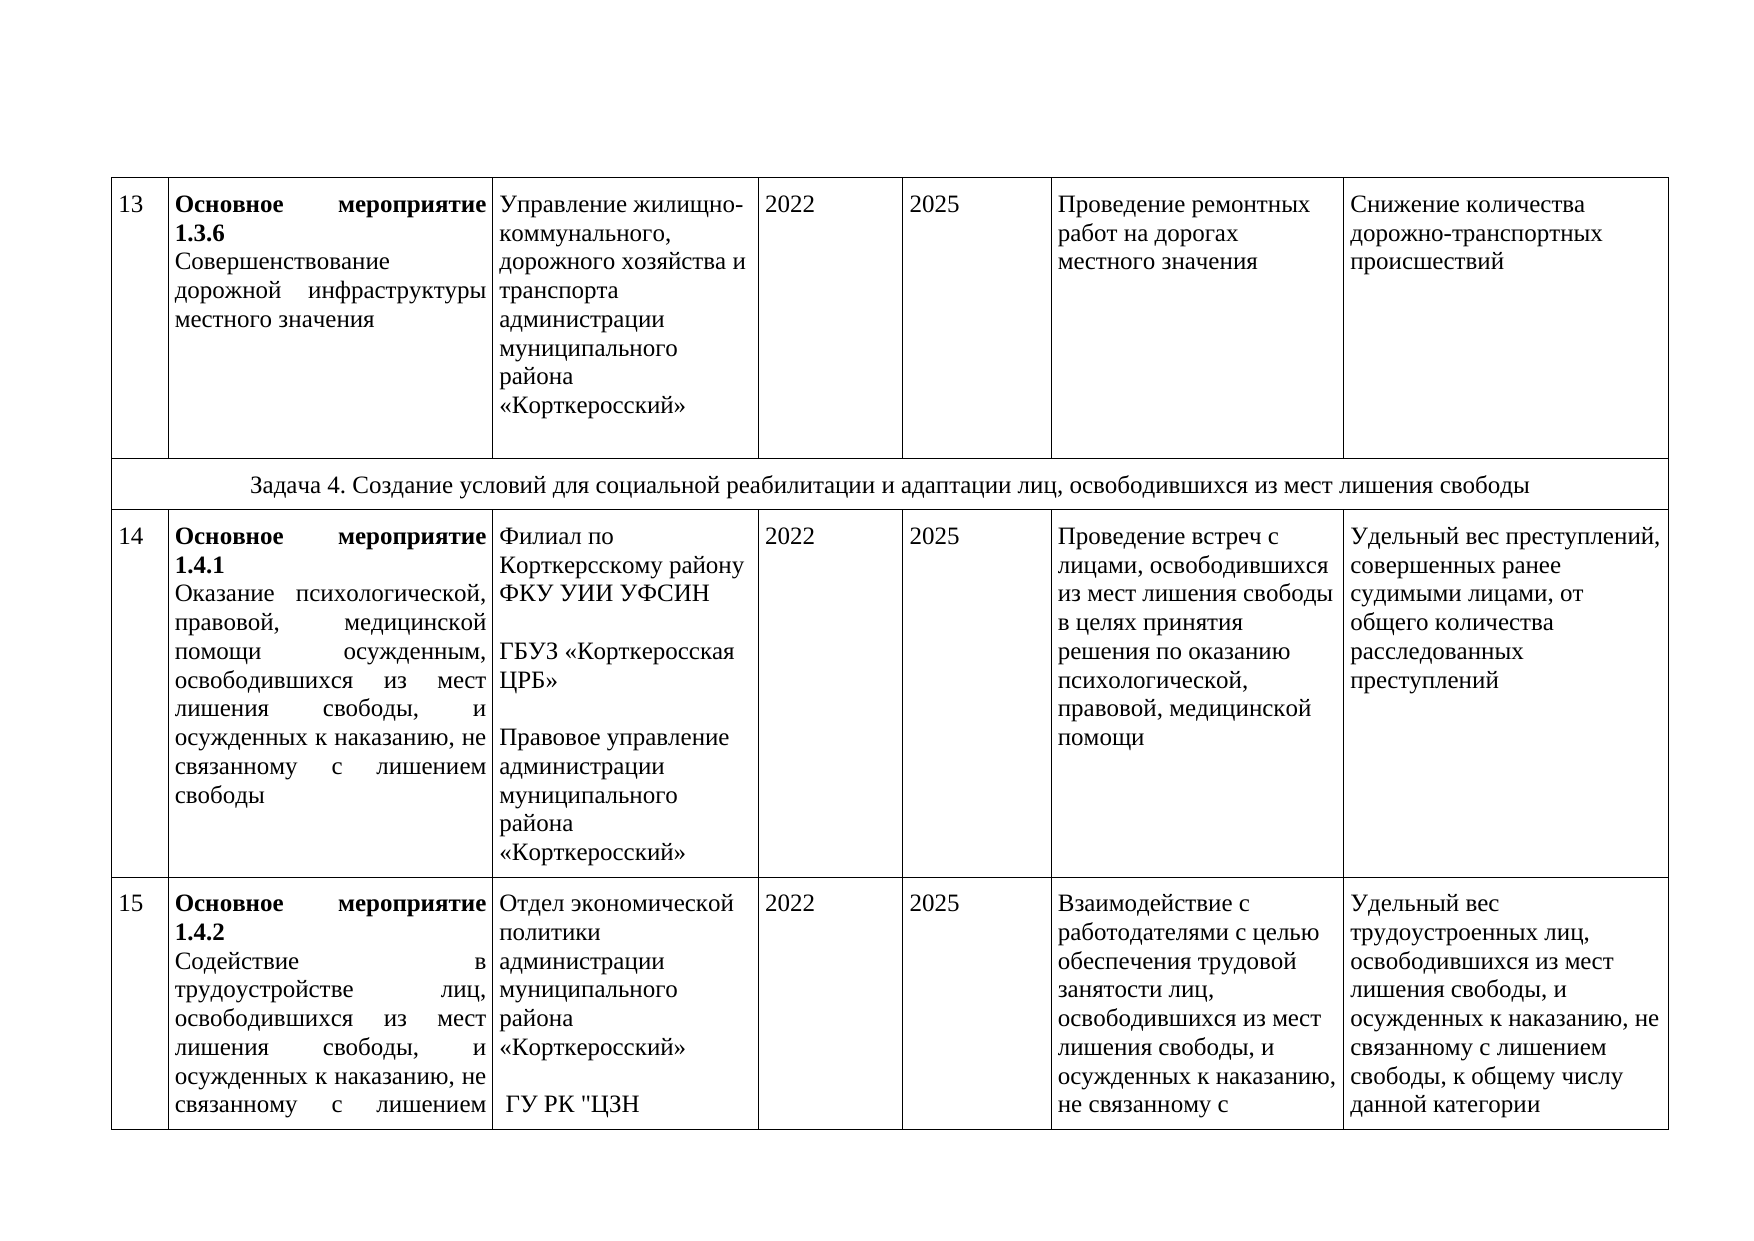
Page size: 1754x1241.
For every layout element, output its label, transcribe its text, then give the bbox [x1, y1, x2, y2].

table_cell Основное мероприятие 1.4.1 Оказание психологической, правовой, медицинской помощи осужденным, освободившихся из мест лишения свободы, и осужденных к наказанию, не связанному с лишением свободы [169, 510, 492, 877]
table_cell Управление жилищно-коммунального, дорожного хозяйства и транспорта администрации муниципального района «Корткеросский» [493, 178, 758, 458]
table_cell 14 [112, 510, 168, 877]
table_cell 2025 [903, 878, 1051, 1129]
table_cell 2022 [759, 178, 902, 458]
table_cell Удельный вес преступлений, совершенных ранее судимыми лицами, от общего количества расследованных преступлений [1344, 510, 1668, 877]
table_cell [493, 878, 758, 1129]
table_cell 2022 [759, 878, 902, 1129]
table_cell 2025 [903, 178, 1051, 458]
table_cell 15 [112, 878, 168, 1129]
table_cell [169, 878, 492, 1129]
table_cell Задача 4. Создание условий для социальной реабилитации и адаптации лиц, освободившихся из мест лишения свободы [112, 459, 1668, 509]
table_cell Основное мероприятие 1.3.6 Совершенствование дорожной инфраструктуры местного значения [169, 178, 492, 458]
table_cell 13 [112, 178, 168, 458]
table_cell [1344, 878, 1668, 1129]
table_cell Проведение ремонтных работ на дорогах местного значения [1052, 178, 1343, 458]
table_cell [1052, 878, 1343, 1129]
table_cell 2022 [759, 510, 902, 877]
table_cell 2025 [903, 510, 1051, 877]
table_cell Снижение количества дорожно-транспортных происшествий [1344, 178, 1668, 458]
table_cell Проведение встреч с лицами, освободившихся из мест лишения свободы в целях принятия решения по оказанию психологической, правовой, медицинской помощи [1052, 510, 1343, 877]
table_cell Филиал по Корткерсскому району ФКУ УИИ УФСИН ГБУЗ «Корткеросская ЦРБ» Правовое управление администрации муниципального района «Корткеросский» [493, 510, 758, 877]
